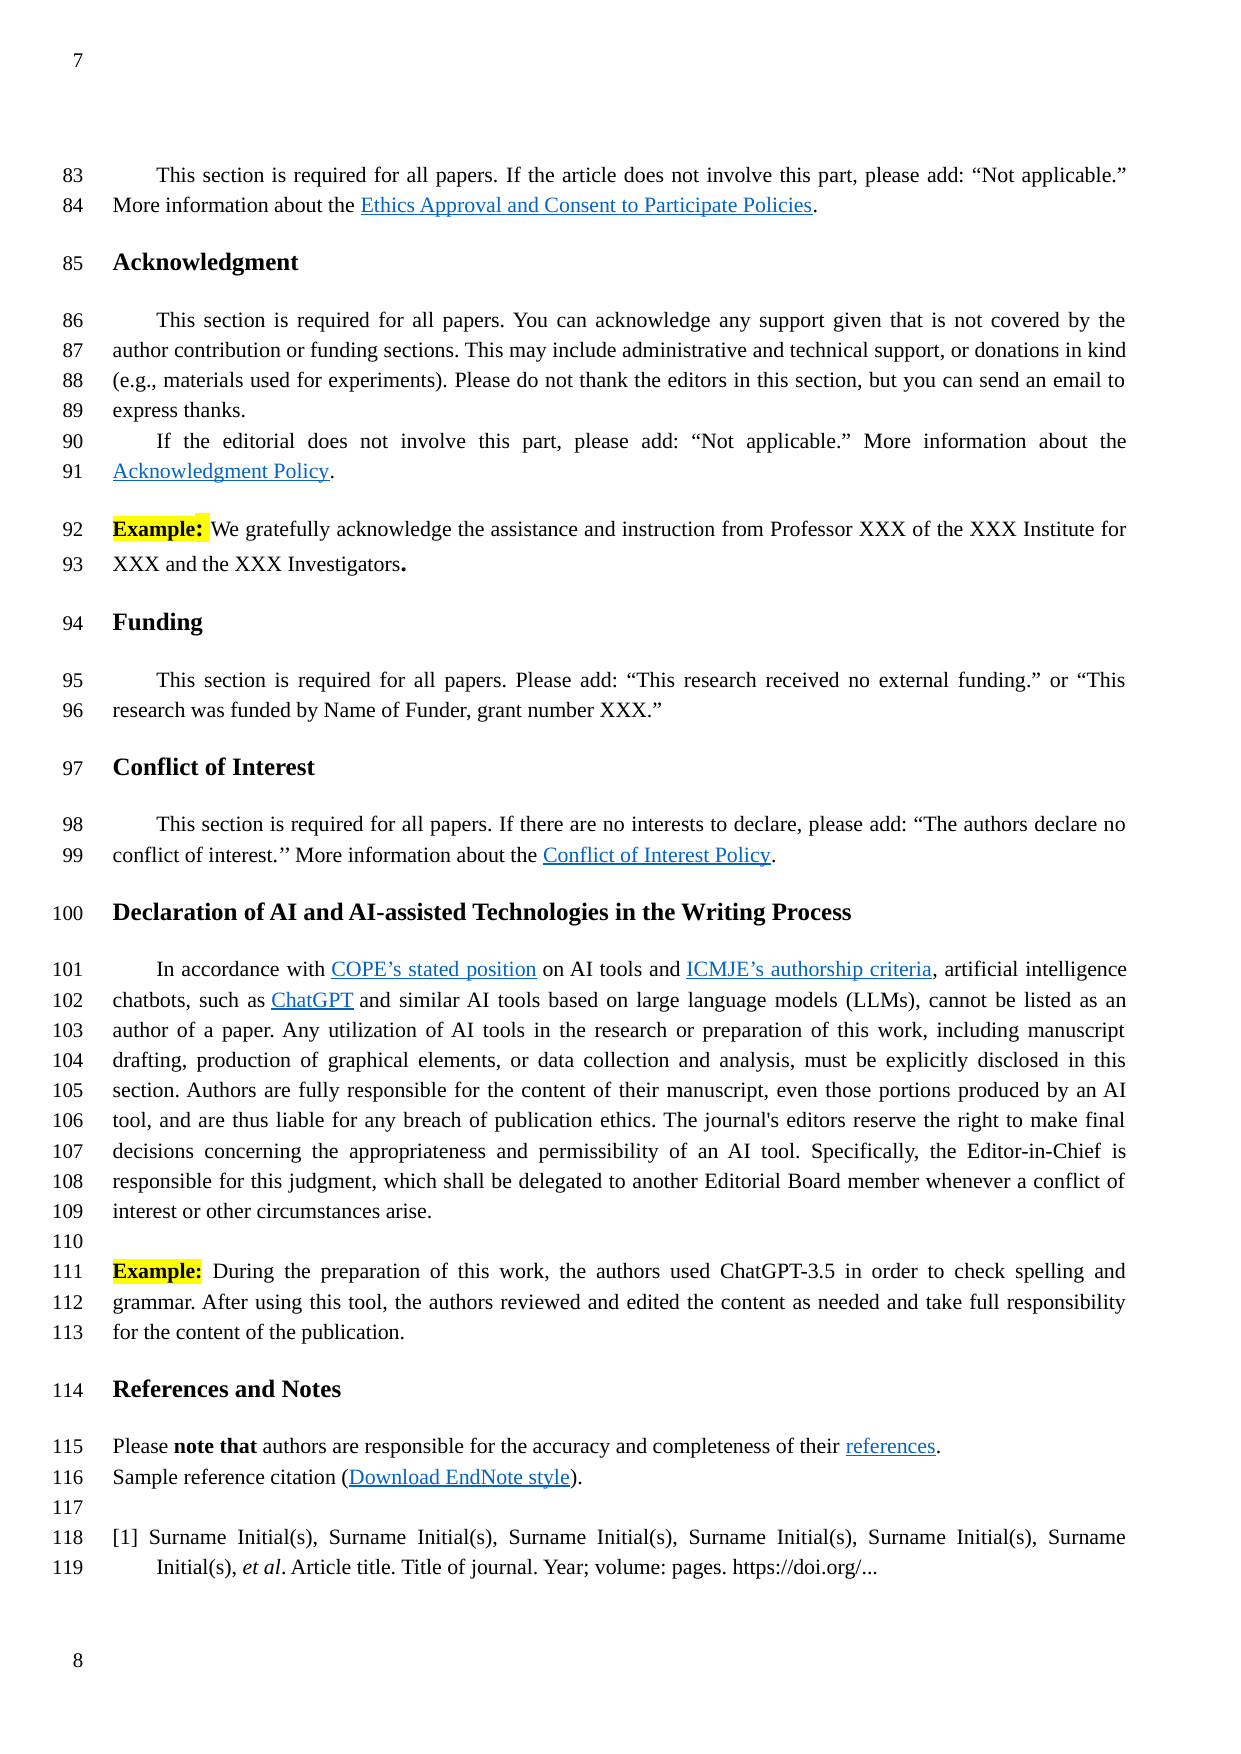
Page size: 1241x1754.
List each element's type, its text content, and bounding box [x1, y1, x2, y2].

text If the editorial does not involve this part, please add: “Not applicable.” More information about the Acknowledgment Policy. [112, 428, 1128, 483]
text This section is required for all papers. If there are no interests to declare, please add: “The authors declare no conflict of interest.’’ More information about the Conflict of Interest Policy. [112, 811, 1128, 867]
text Sample reference citation (Download EndNote style). [112, 1464, 1128, 1489]
text This section is required for all papers. If the article does not involve this part, please add: “Not applicable.” More information about the Ethics Approval and Consent to Participate Policies. [112, 162, 1128, 217]
text This section is required for all papers. You can acknowledge any support given that is not covered by the author contribution or funding sections. This may include administrative and technical support, or donations in kind (e.g., materials used for experiments). Please do not thank the editors in this section, but you can send an email to express thanks. [112, 307, 1128, 423]
text Declaration of AI and AI-assisted Technologies in the Writing Process [112, 897, 1128, 926]
text [1] Surname Initial(s), Surname Initial(s), Surname Initial(s), Surname Initial(s), Surname Initial(s), Surname Initial(s), et al. Article title. Title of journal. Year; volume: pages. https://doi.org/... [112, 1524, 1128, 1579]
text This section is required for all papers. Please add: “This research received no external funding.” or “This research was funded by Name of Funder, grant number XXX.” [112, 667, 1128, 722]
text Example: During the preparation of this work, the authors used ChatGPT-3.5 in order to check spelling and grammar. After using this tool, the authors reviewed and edited the content as needed and take full responsibility for the content of the publication. [112, 1258, 1128, 1344]
text Please note that authors are responsible for the accuracy and completeness of their references. [112, 1433, 1128, 1459]
text Funding [112, 607, 1128, 636]
text Conflict of Interest [112, 752, 1128, 781]
text References and Notes [112, 1374, 1128, 1403]
text In accordance with COPE’s stated position on AI tools and ICMJE’s authorship criteria, artificial intelligence chatbots, such as ChatGPT and similar AI tools based on large language models (LLMs), cannot be listed as an author of a paper. Any utilization of AI tools in the research or preparation of this work, including manuscript drafting, production of graphical elements, or data collection and analysis, must be explicitly disclosed in this section. Authors are fully responsible for the content of their manuscript, even those portions produced by an AI tool, and are thus liable for any breach of publication ethics. The journal's editors reserve the right to make final decisions concerning the appropriateness and permissibility of an AI tool. Specifically, the Editor-in-Chief is responsible for this judgment, which shall be delegated to another Editorial Board member whenever a conflict of interest or other circumstances arise. [112, 956, 1128, 1223]
text Example: We gratefully acknowledge the assistance and instruction from Professor XXX of the XXX Institute for XXX and the XXX Investigators. [112, 513, 1128, 576]
text Acknowledgment [112, 247, 1128, 276]
